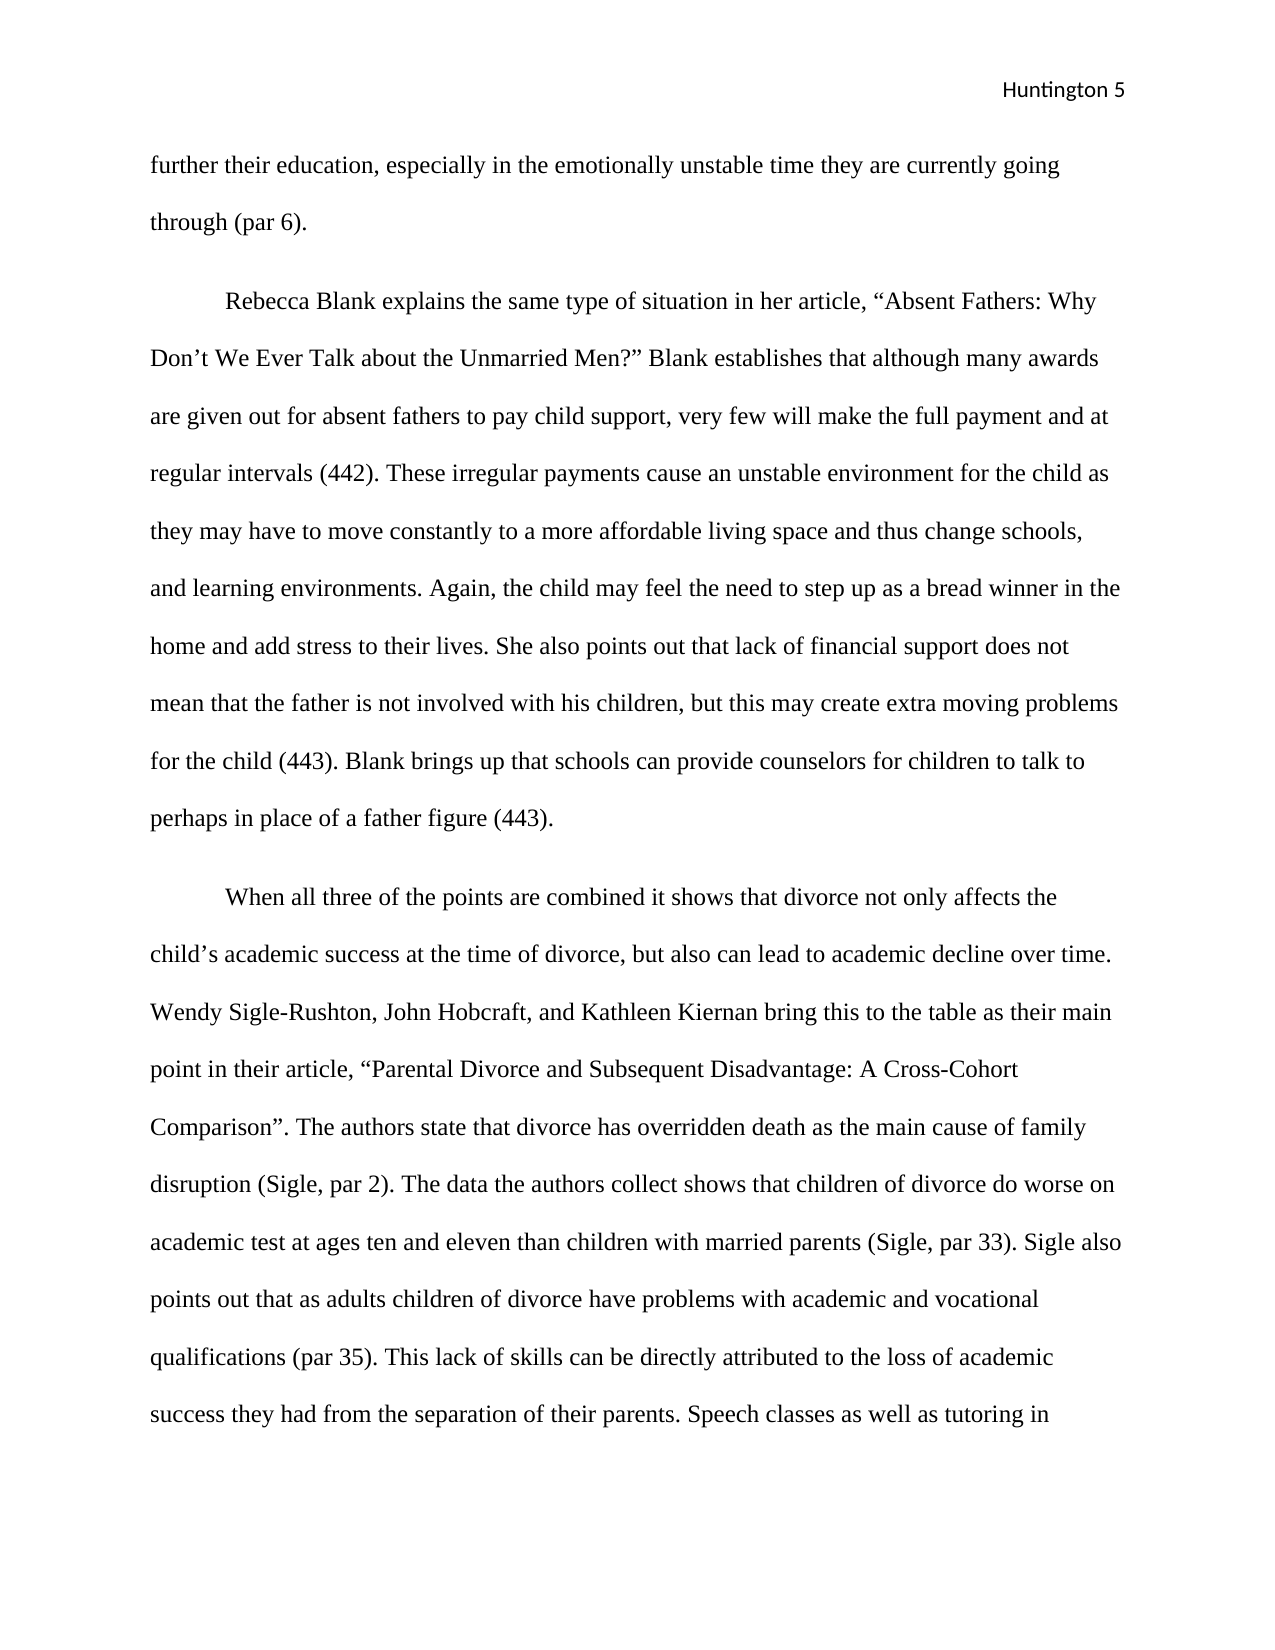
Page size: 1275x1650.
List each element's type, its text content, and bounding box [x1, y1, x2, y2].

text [150, 150, 1125, 236]
text Rebecca Blank explains the same type of situation in her article, “Absent Fathers: Why Don’t We Ever Talk about the Unmarried Men?” Blank establishes that although many awards are given out for absent fathers to pay child support, very few will make the full payment and at regular intervals (442). These irregular payments cause an unstable environment for the child as they may have to move constantly to a more affordable living space and thus change schools, and learning environments. Again, the child may feel the need to step up as a bread winner in the home and add stress to their lives. She also points out that lack of financial support does not mean that the father is not involved with his children, but this may create extra moving problems for the child (443). Blank brings up that schools can provide counselors for children to talk to perhaps in place of a father figure (443). [150, 286, 1125, 832]
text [150, 882, 1125, 1428]
